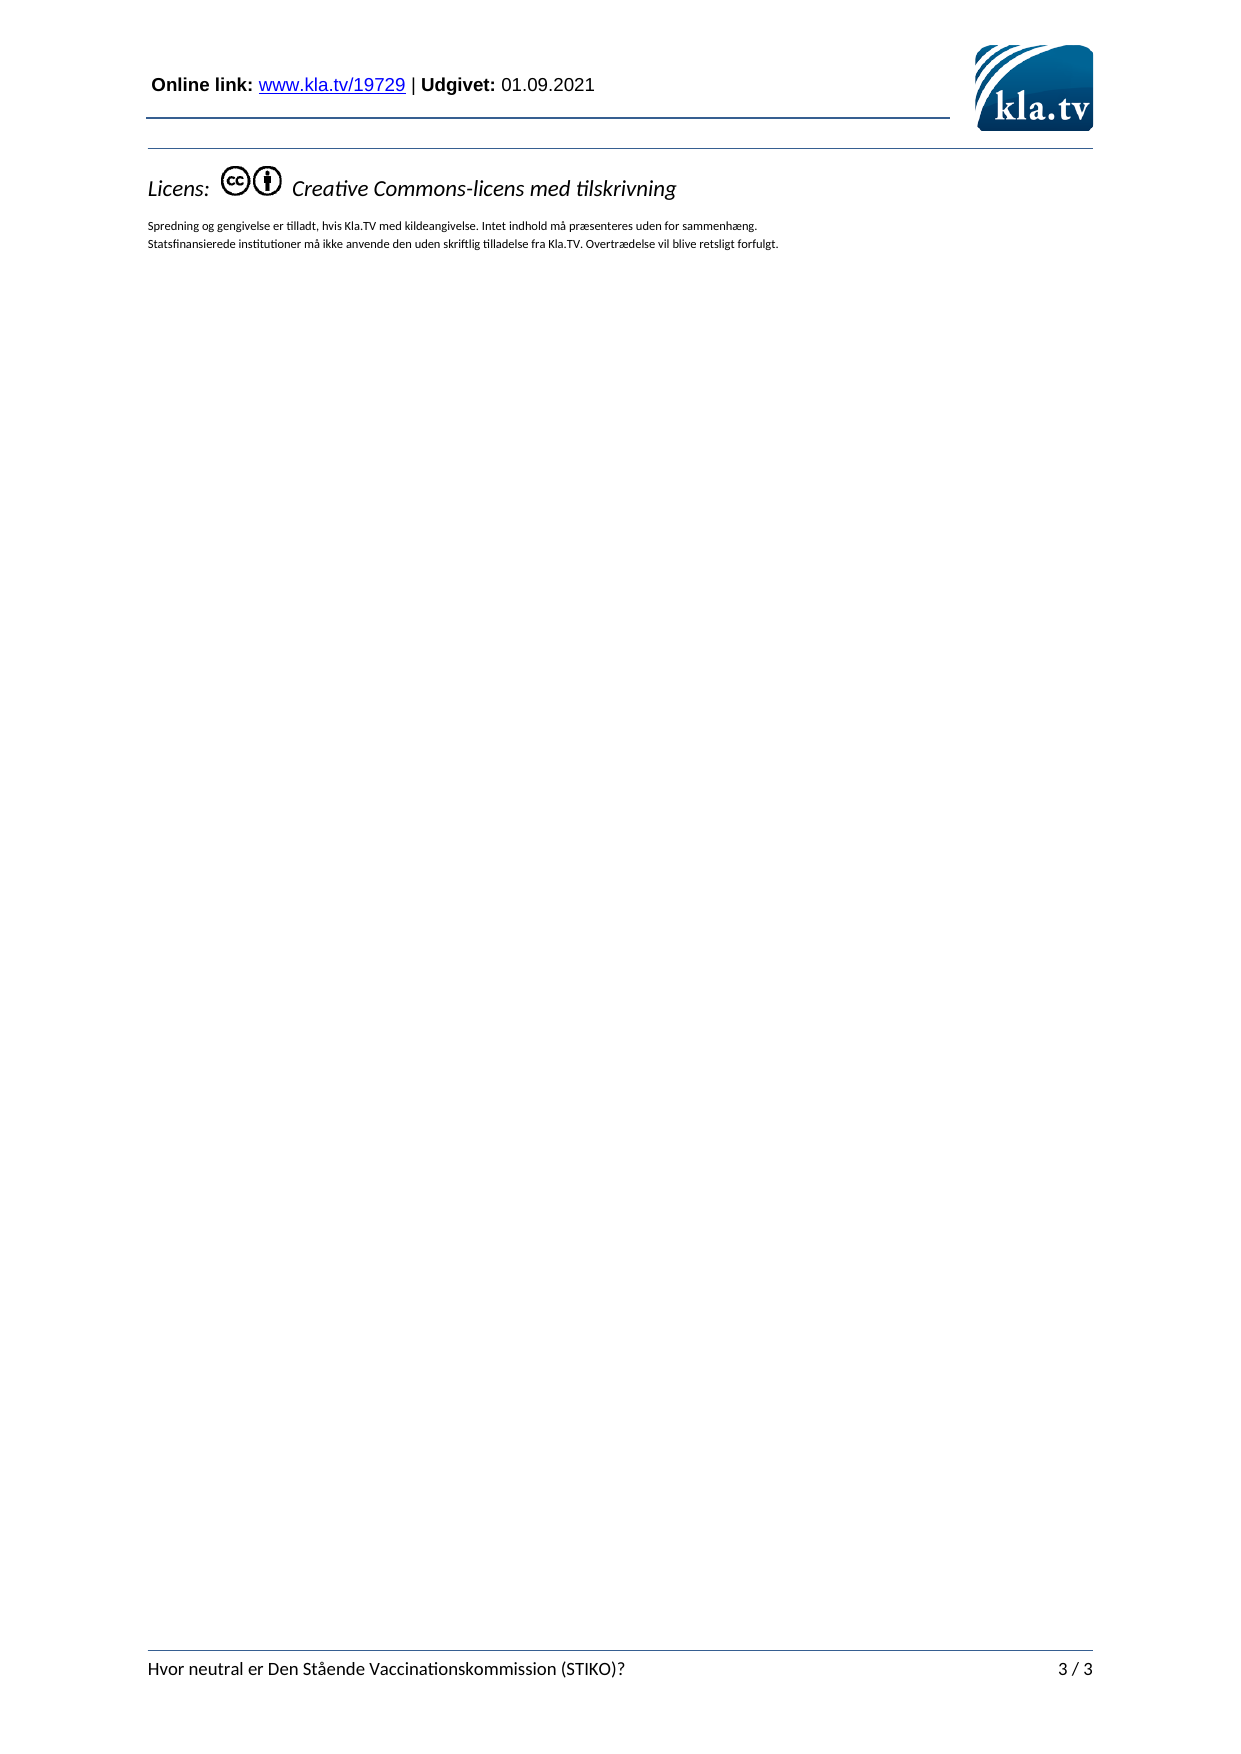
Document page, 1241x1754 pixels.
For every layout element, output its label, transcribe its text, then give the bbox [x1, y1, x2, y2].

text Licens: Creative Commons-licens med tilskrivning [148, 149, 1093, 202]
text Spredning og gengivelse er tilladt, hvis Kla.TV med kildeangivelse. Intet indhold må præsenteres uden for sammenhæng. Statsfinansierede institutioner må ikke anvende den uden skriftlig tilladelse fra Kla.TV. Overtrædelse vil blive retsligt forfulgt. [148, 218, 1093, 251]
